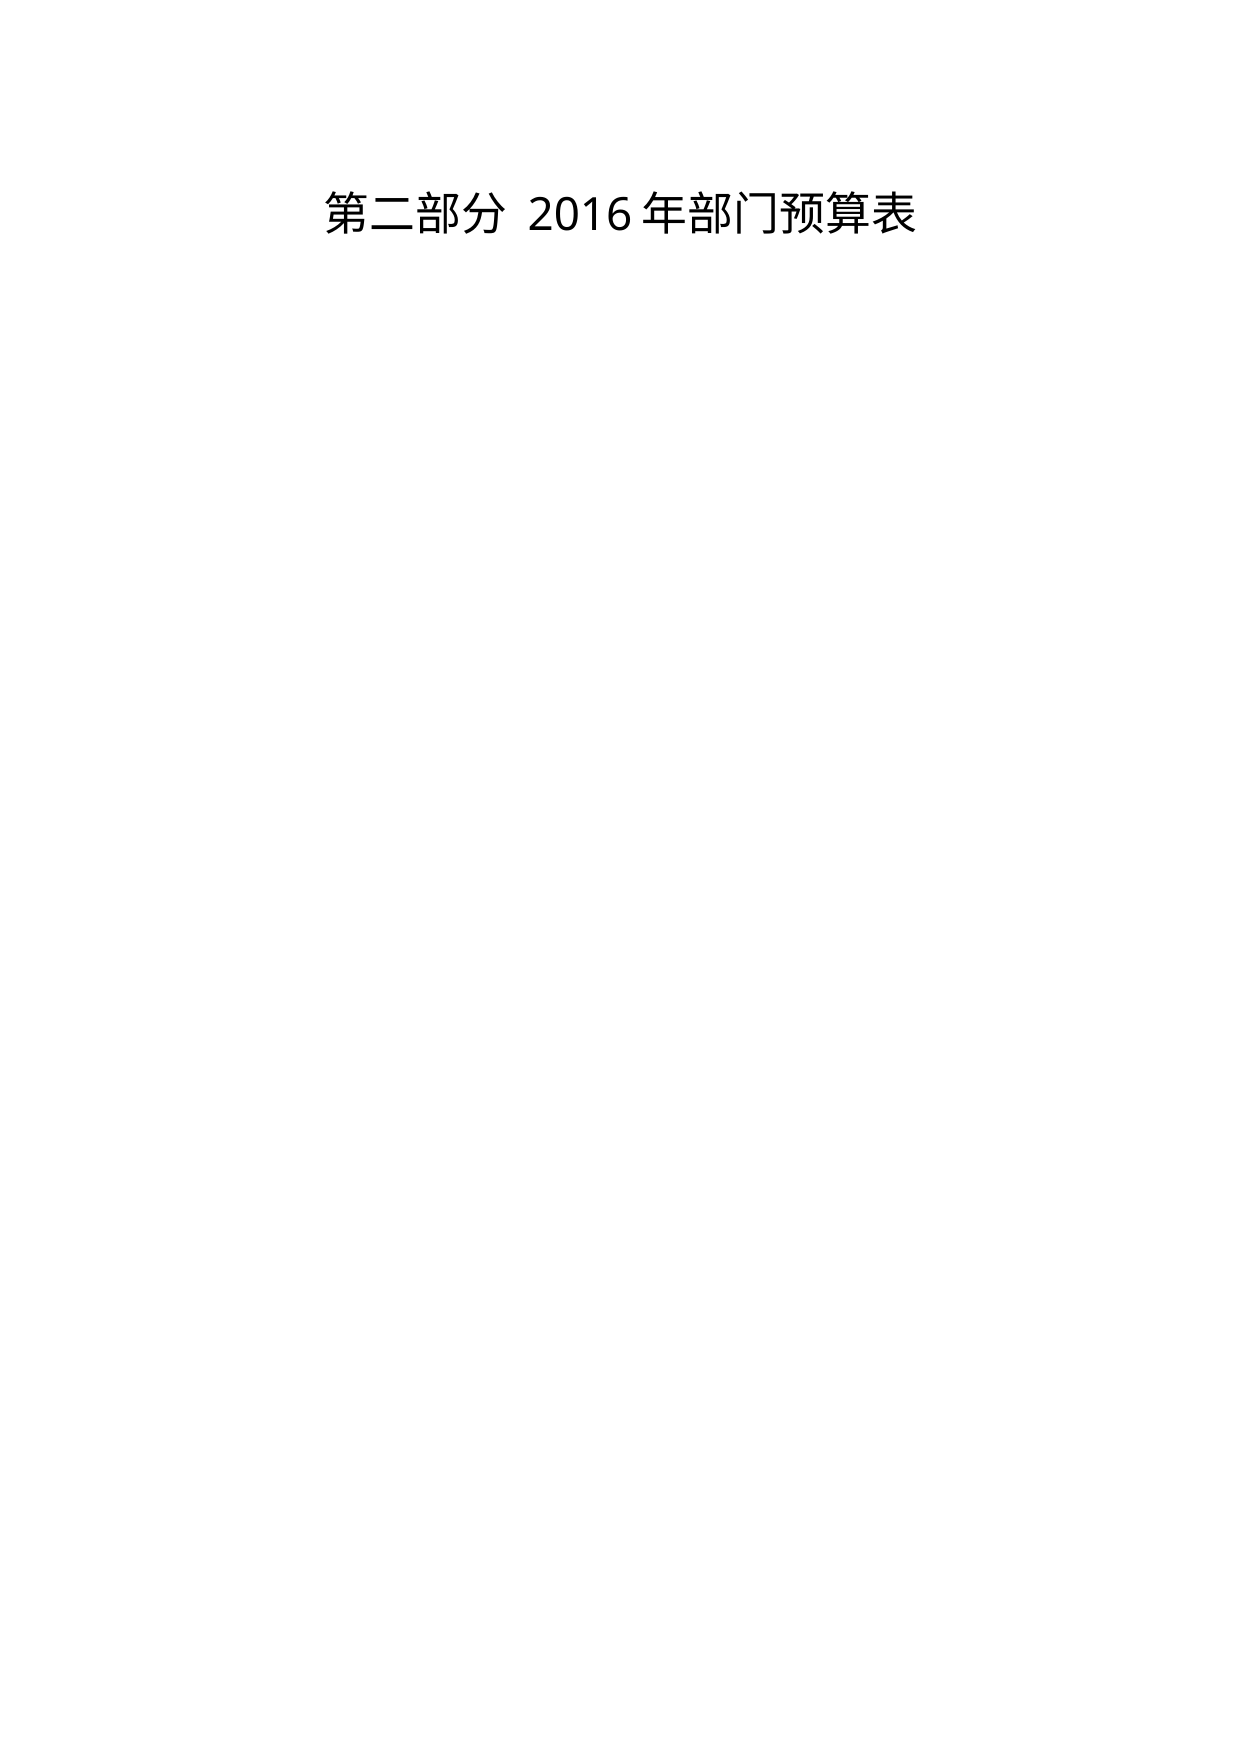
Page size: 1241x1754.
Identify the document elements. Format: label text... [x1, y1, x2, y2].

text 第二部分 2016年部门预算表 [187, 162, 1053, 259]
